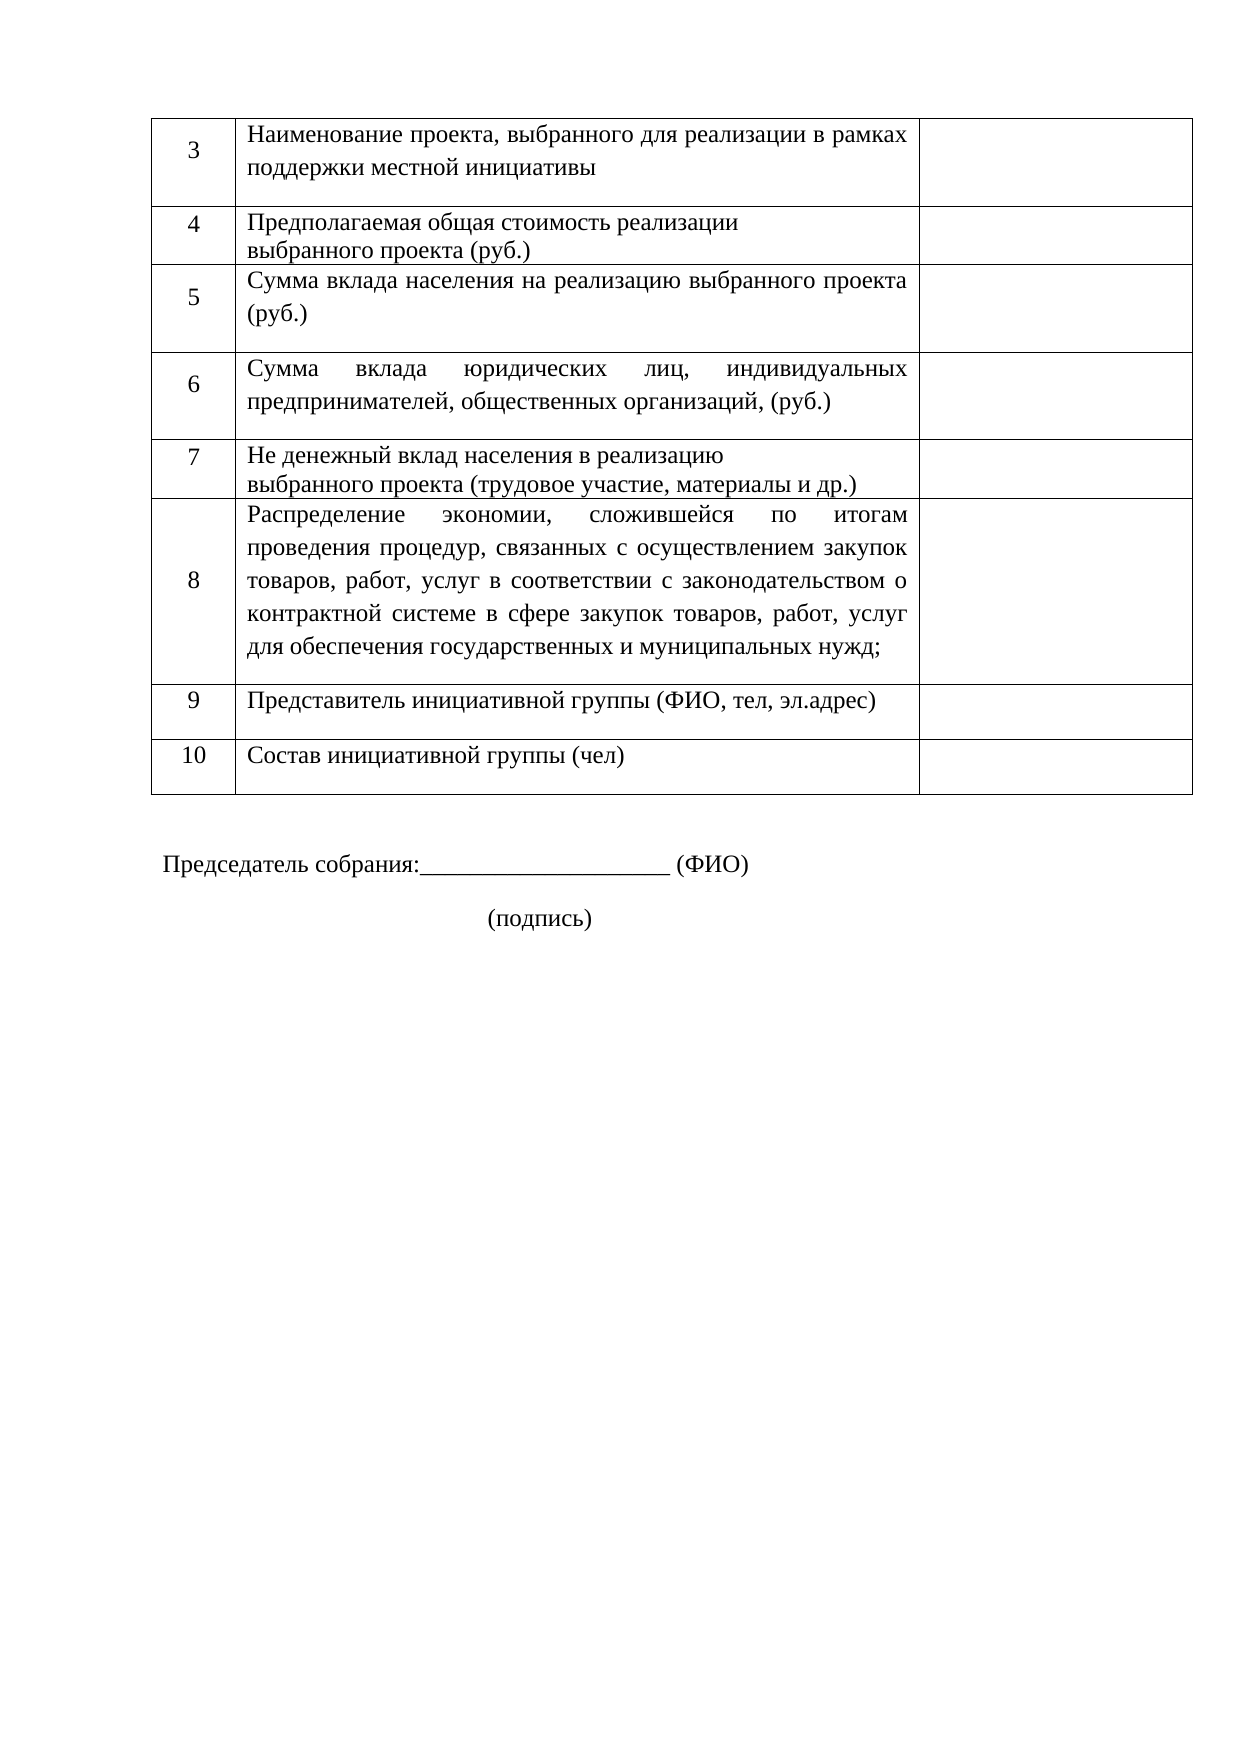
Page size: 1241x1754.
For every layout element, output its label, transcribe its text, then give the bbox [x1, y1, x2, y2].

table_cell [920, 265, 1192, 352]
table_cell [920, 440, 1192, 498]
table_cell [920, 685, 1192, 739]
table_cell [920, 740, 1192, 794]
table_cell 3 [152, 119, 235, 206]
table_cell Представитель инициативной группы (ФИО, тел, эл.адрес) [236, 685, 919, 739]
table_cell Не денежный вклад населения в реализацию выбранного проекта (трудовое участие, материалы и др.) [236, 440, 919, 498]
table_cell [920, 353, 1192, 439]
table_cell Сумма вклада населения на реализацию выбранного проекта (руб.) [236, 265, 919, 352]
table_cell 9 [152, 685, 235, 739]
table_cell 6 [152, 353, 235, 439]
table_cell Предполагаемая общая стоимость реализации выбранного проекта (руб.) [236, 207, 919, 264]
table_cell 10 [152, 740, 235, 794]
text Председатель собрания:____________________ (ФИО) [162, 849, 1181, 878]
table_cell [920, 207, 1192, 264]
table_cell 8 [152, 499, 235, 684]
table_cell Состав инициативной группы (чел) [236, 740, 919, 794]
table_cell Наименование проекта, выбранного для реализации в рамках поддержки местной инициативы [236, 119, 919, 206]
table_cell Сумма вклада юридических лиц, индивидуальных предпринимателей, общественных организаций, (руб.) [236, 353, 919, 439]
table_cell 4 [152, 207, 235, 264]
table_cell 5 [152, 265, 235, 352]
text (подпись) [162, 903, 1181, 932]
table_cell Распределение экономии, сложившейся по итогам проведения процедур, связанных с осуществлением закупок товаров, работ, услуг в соответствии с законодательством о контрактной системе в сфере закупок товаров, работ, услуг для обеспечения государственных и муниципальных нужд; [236, 499, 919, 684]
table_cell [920, 119, 1192, 206]
table_cell 7 [152, 440, 235, 498]
table_cell [920, 499, 1192, 684]
